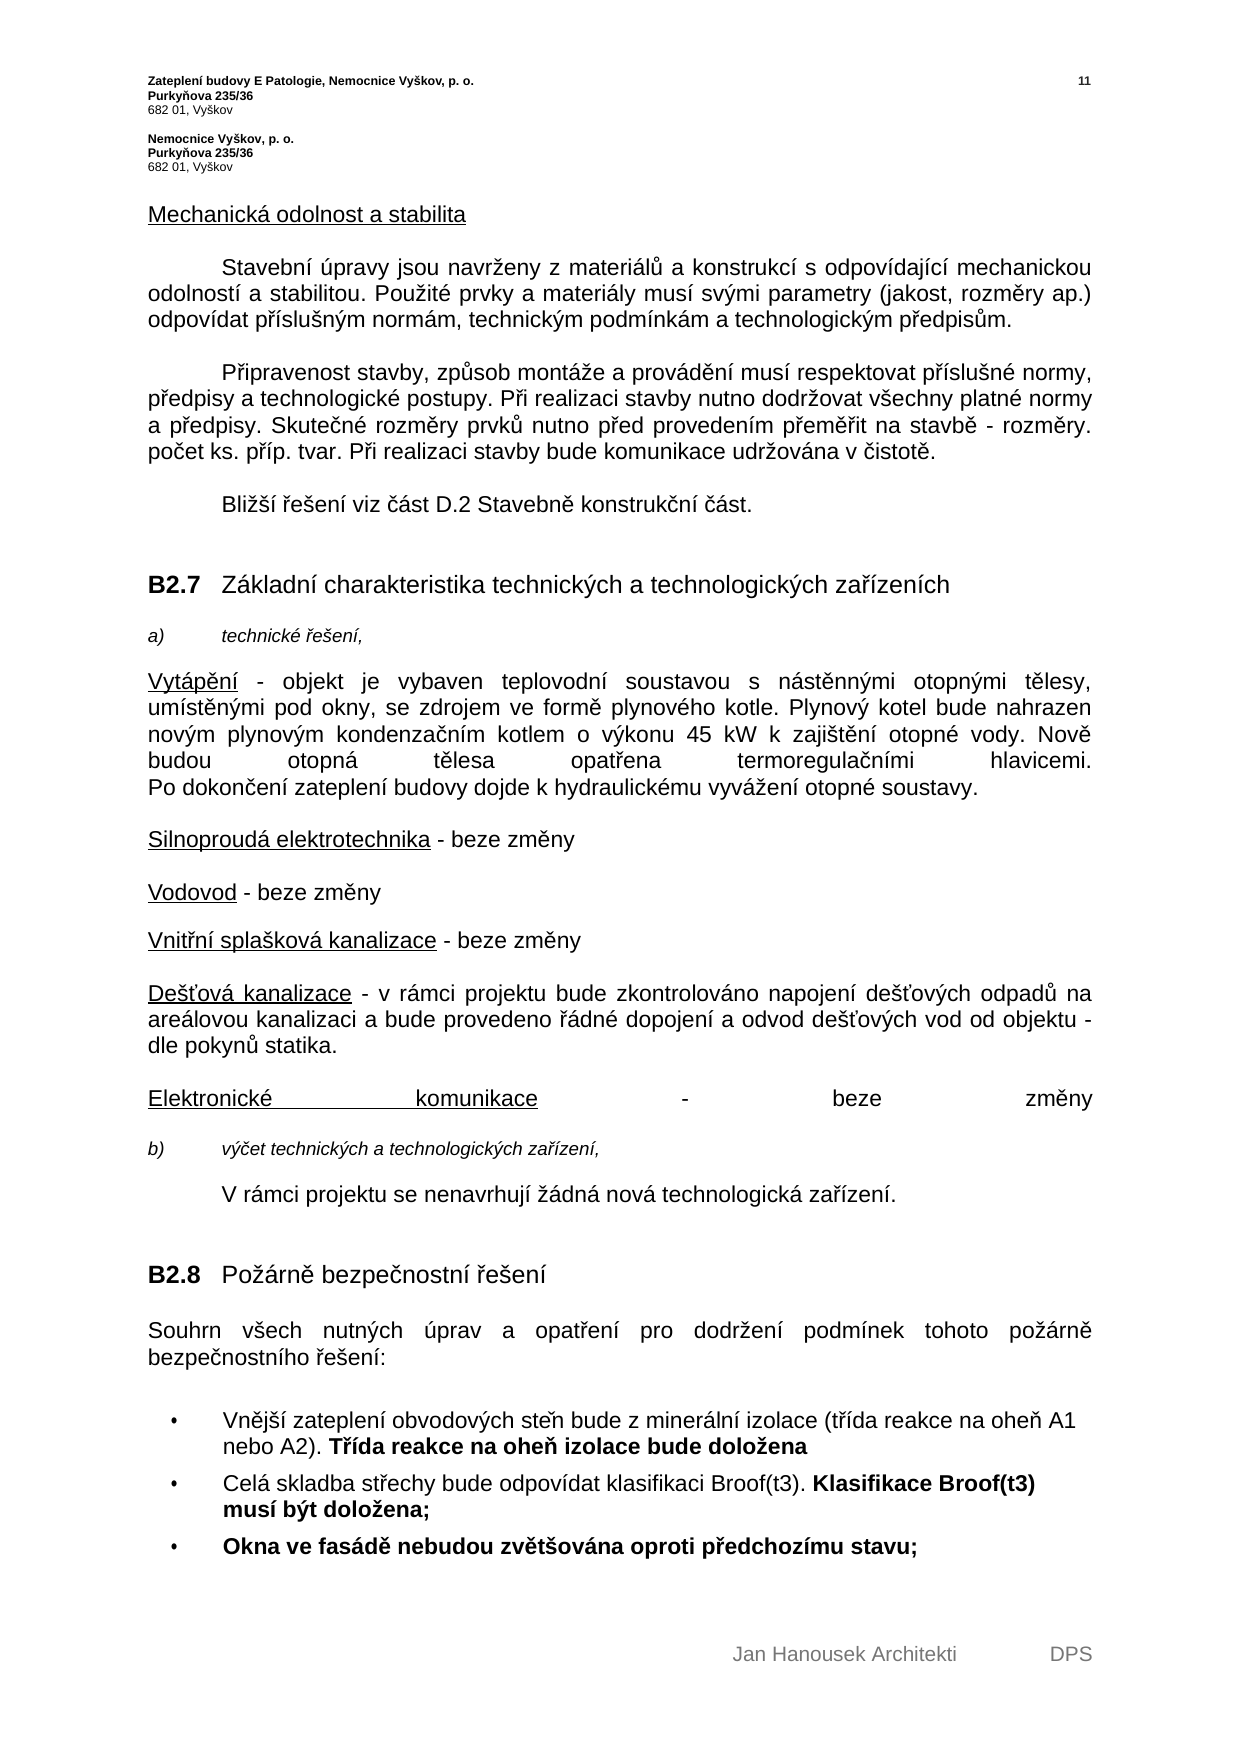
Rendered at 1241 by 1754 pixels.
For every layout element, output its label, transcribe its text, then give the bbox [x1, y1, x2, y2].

text Stavební úpravy jsou navrženy z materiálů a konstrukcí s odpovídající mechanickou odolností a stabilitou. Použité prvky a materiály musí svými parametry (jakost, rozměry ap.) odpovídat příslušným normám, technickým podmínkám a technologickým předpisům. [148, 253, 1092, 333]
text Bližší řešení viz část D.2 Stavebně konstrukční část. [148, 491, 1092, 517]
list Celá skladba střechy bude odpovídat klasifikaci Broof(t3). Klasifikace Broof(t3) musí být doložena; [171, 1470, 1092, 1523]
text b) výčet technických a technologických zařízení, [148, 1138, 1092, 1159]
list Okna ve fasádě nebudou zvětšována oproti předchozímu stavu; [171, 1533, 1092, 1586]
text Vnitřní splašková kanalizace - beze změny [148, 927, 1092, 953]
text Dešťová kanalizace - v rámci projektu bude zkontrolováno napojení dešťových odpadů na areálovou kanalizaci a bude provedeno řádné dopojení a odvod dešťových vod od objektu - dle pokynů statika. [148, 979, 1092, 1058]
text a) technické řešení, [148, 625, 1092, 646]
text B2.7 Základní charakteristika technických a technologických zařízeních [148, 570, 1092, 598]
text Vytápění - objekt je vybaven teplovodní soustavou s nástěnnými otopnými tělesy, umístěnými pod okny, se zdrojem ve formě plynového kotle. Plynový kotel bude nahrazen novým plynovým kondenzačním kotlem o výkonu 45 kW k zajištění otopné vody. Nově budou otopná tělesa opatřena termoregulačními hlavicemi. Po dokončení zateplení budovy dojde k hydraulickému vyvážení otopné soustavy. [148, 668, 1092, 800]
text B2.8 Požárně bezpečnostní řešení [148, 1260, 1092, 1288]
list Vnější zateplení obvodových stěn bude z minerální izolace (třída reakce na oheň A1 nebo A2). Třída reakce na oheň izolace bude doložena [171, 1407, 1092, 1459]
text Připravenost stavby, způsob montáže a provádění musí respektovat příslušné normy, předpisy a technologické postupy. Při realizaci stavby nutno dodržovat všechny platné normy a předpisy. Skutečné rozměry prvků nutno před provedením přeměřit na stavbě - rozměry. počet ks. příp. tvar. Při realizaci stavby bude komunikace udržována v čistotě. [148, 359, 1092, 464]
text Vodovod - beze změny [148, 879, 1092, 905]
text V rámci projektu se nenavrhují žádná nová technologická zařízení. [148, 1181, 1092, 1207]
text Elektronické komunikace - beze změny [148, 1085, 1092, 1138]
text Souhrn všech nutných úprav a opatření pro dodržení podmínek tohoto požárně bezpečnostního řešení: [148, 1317, 1092, 1370]
text Mechanická odolnost a stabilita [148, 201, 1092, 227]
text Silnoproudá elektrotechnika - beze změny [148, 826, 1092, 852]
